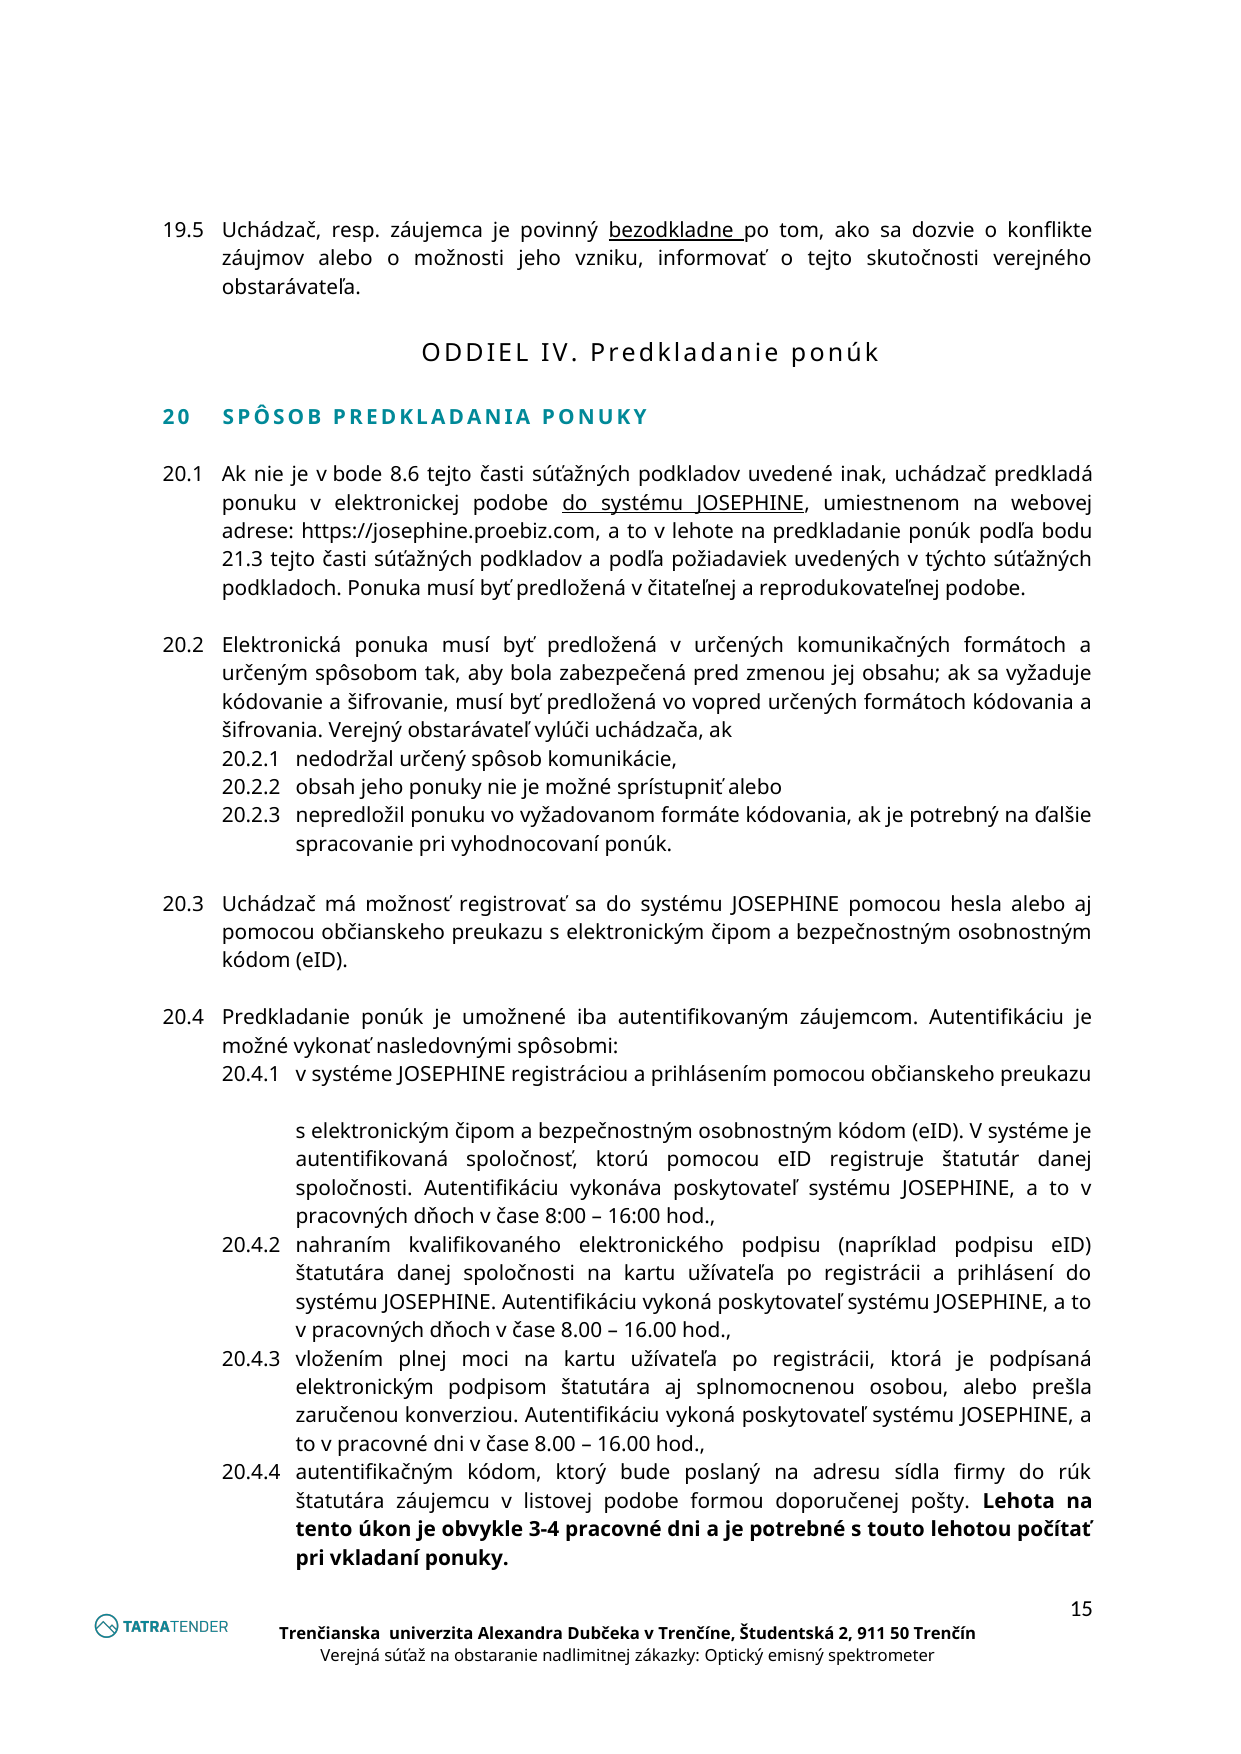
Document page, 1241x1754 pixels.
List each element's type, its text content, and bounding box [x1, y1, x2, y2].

text Spôsob predkladania ponuky [162, 402, 1093, 431]
subtitle Predkladanie ponúk je umožnené iba autentifikovaným záujemcom. Autentifikáciu je možné vykonať nasledovnými spôsobmi: [162, 1002, 1093, 1059]
subtitle nahraním kvalifikovaného elektronického podpisu (napríklad podpisu eID) štatutára danej spoločnosti na kartu užívateľa po registrácii a prihlásení do systému JOSEPHINE. Autentifikáciu vykoná poskytovateľ systému JOSEPHINE, a to v pracovných dňoch v čase 8.00 – 16.00 hod., [222, 1230, 1093, 1344]
subtitle autentifikačným kódom, ktorý bude poslaný na adresu sídla firmy do rúk štatutára záujemcu v listovej podobe formou doporučenej pošty. Lehota na tento úkon je obvykle 3-4 pracovné dni a je potrebné s touto lehotou počítať pri vkladaní ponuky. [222, 1457, 1093, 1571]
picture [92, 1602, 239, 1647]
subtitle Ak nie je v bode 8.6 tejto časti súťažných podkladov uvedené inak, uchádzač predkladá ponuku v elektronickej podobe do systému JOSEPHINE, umiestnenom na webovej adrese: https://josephine.proebiz.com, a to v lehote na predkladanie ponúk podľa bodu 21.3 tejto časti súťažných podkladov a podľa požiadaviek uvedených v týchto súťažných podkladoch. Ponuka musí byť predložená v čitateľnej a reprodukovateľnej podobe. [162, 459, 1093, 601]
subtitle Uchádzač, resp. záujemca je povinný bezodkladne po tom, ako sa dozvie o konflikte záujmov alebo o možnosti jeho vzniku, informovať o tejto skutočnosti verejného obstarávateľa. [162, 215, 1093, 300]
subtitle v systéme JOSEPHINE registráciou a prihlásením pomocou občianskeho preukazu s elektronickým čipom a bezpečnostným osobnostným kódom (eID). V systéme je autentifikovaná spoločnosť, ktorú pomocou eID registruje štatutár danej spoločnosti. Autentifikáciu vykonáva poskytovateľ systému JOSEPHINE, a to v pracovných dňoch v čase 8:00 – 16:00 hod., [222, 1059, 1093, 1230]
subtitle Uchádzač má možnosť registrovať sa do systému JOSEPHINE pomocou hesla alebo aj pomocou občianskeho preukazu s elektronickým čipom a bezpečnostným osobnostným kódom (eID). [162, 889, 1093, 974]
text ODDIEL IV. Predkladanie ponúk [162, 334, 1093, 368]
subtitle vložením plnej moci na kartu užívateľa po registrácii, ktorá je podpísaná elektronickým podpisom štatutára aj splnomocnenou osobou, alebo prešla zaručenou konverziou. Autentifikáciu vykoná poskytovateľ systému JOSEPHINE, a to v pracovné dni v čase 8.00 – 16.00 hod., [222, 1344, 1093, 1457]
subtitle nepredložil ponuku vo vyžadovanom formáte kódovania, ak je potrebný na ďalšie spracovanie pri vyhodnocovaní ponúk. [222, 801, 1093, 857]
subtitle Elektronická ponuka musí byť predložená v určených komunikačných formátoch a určeným spôsobom tak, aby bola zabezpečená pred zmenou jej obsahu; ak sa vyžaduje kódovanie a šifrovanie, musí byť predložená vo vopred určených formátoch kódovania a šifrovania. Verejný obstarávateľ vylúči uchádzača, ak [162, 630, 1093, 744]
subtitle nedodržal určený spôsob komunikácie, [222, 744, 1093, 772]
subtitle obsah jeho ponuky nie je možné sprístupniť alebo [222, 772, 1093, 801]
